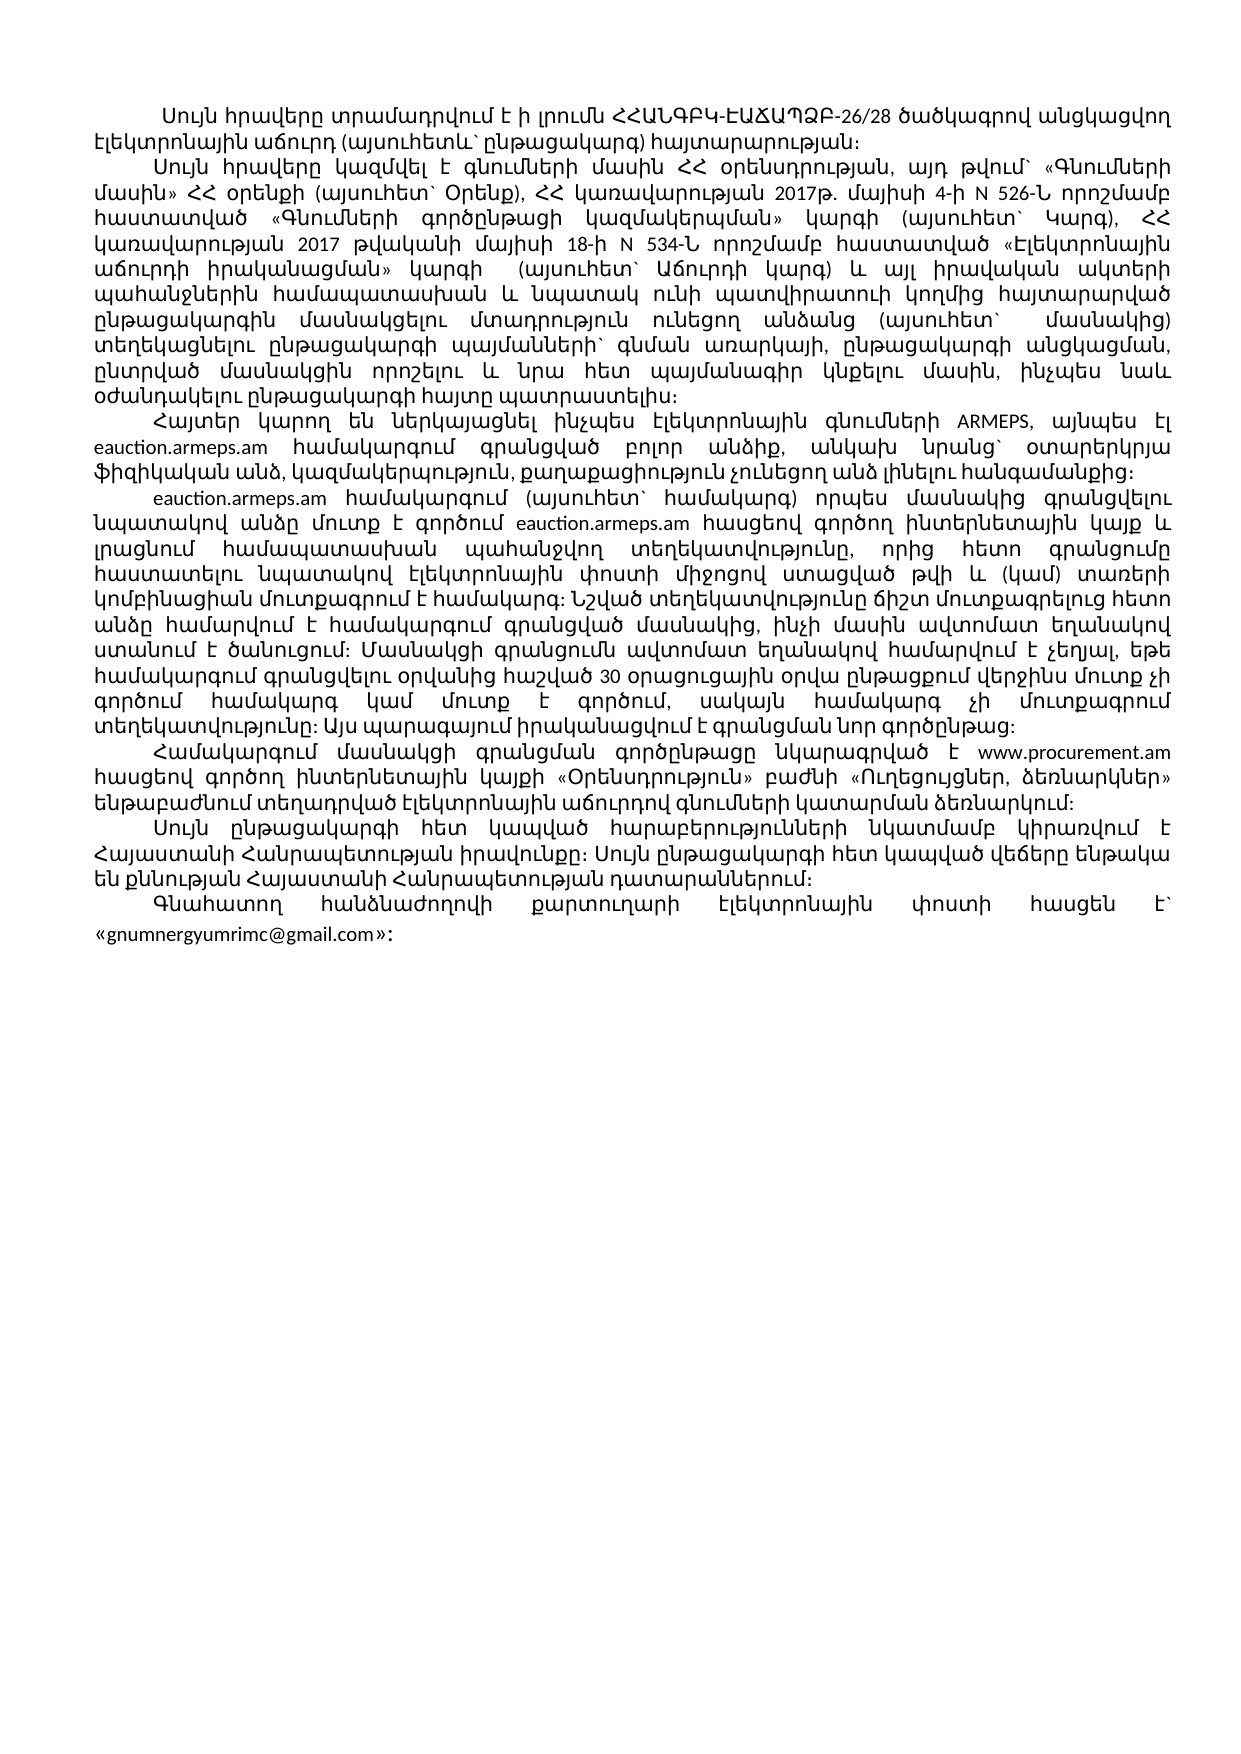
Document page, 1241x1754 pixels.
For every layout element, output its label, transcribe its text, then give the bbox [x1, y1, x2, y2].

text Սույն հրավերը կազմվել է գնումների մասին ՀՀ օրենսդրության, այդ թվում` «Գնումների մասին» ՀՀ օրենքի (այսուհետ` Օրենք), ՀՀ կառավարության 2017թ. մայիսի 4-ի N 526-Ն որոշմամբ հաստատված «Գնումների գործընթացի կազմակերպման» կարգի (այսուհետ` Կարգ), ՀՀ կառավարության 2017 թվականի մայիսի 18-ի N 534-Ն որոշմամբ հաստատված «Էլեկտրոնային աճուրդի իրականացման» կարգի (այսուհետ` Աճուրդի կարգ) և այլ իրավական ակտերի պահանջներին համապատասխան և նպատակ ունի պատվիրատուի կողմից հայտարարված ընթացակարգին մասնակցելու մտադրություն ունեցող անձանց (այսուհետ` մասնակից) տեղեկացնելու ընթացակարգի պայմանների` գնման առարկայի, ընթացակարգի անցկացման, ընտրված մասնակցին որոշելու և նրա հետ պայմանագիր կնքելու մասին, ինչպես նաև օժանդակելու ընթացակարգի հայտը պատրաստելիս։ [94, 154, 1171, 409]
text Գնահատող հանձնաժողովի քարտուղարի էլեկտրոնային փոստի հասցեն է` «gnumnergyumrimc@gmail.com»: [94, 892, 1171, 948]
text Համակարգում մասնակցի գրանցման գործընթացը նկարագրված է www.procurement.am հասցեով գործող ինտերնետային կայքի «Օրենսդրություն» բաժնի «Ուղեցույցներ, ձեռնարկներ» ենթաբաժնում տեղադրված էլեկտրոնային աճուրդով գնումների կատարման ձեռնարկում: [94, 739, 1171, 815]
text Սույն ընթացակարգի հետ կապված հարաբերությունների նկատմամբ կիրառվում է Հայաստանի Հանրապետության իրավունքը։ Սույն ընթացակարգի հետ կապված վեճերը ենթակա են քննության Հայաստանի Հանրապետության դատարաններում։ [94, 815, 1171, 892]
text eauction.armeps.am համակարգում (այսուհետ` համակարգ) որպես մասնակից գրանցվելու նպատակով անձը մուտք է գործում eauction.armeps.am հասցեով գործող ինտերնետային կայք և լրացնում համապատասխան պահանջվող տեղեկատվությունը, որից հետո գրանցումը հաստատելու նպատակով էլեկտրոնային փոստի միջոցով ստացված թվի և (կամ) տառերի կոմբինացիան մուտքագրում է համակարգ: Նշված տեղեկատվությունը ճիշտ մուտքագրելուց հետո անձը համարվում է համակարգում գրանցված մասնակից, ինչի մասին ավտոմատ եղանակով ստանում է ծանուցում: Մասնակցի գրանցումն ավտոմատ եղանակով համարվում է չեղյալ, եթե համակարգում գրանցվելու օրվանից հաշված 30 օրացուցային օրվա ընթացքում վերջինս մուտք չի գործում համակարգ կամ մուտք է գործում, սակայն համակարգ չի մուտքագրում տեղեկատվությունը: Այս պարագայում իրականացվում է գրանցման նոր գործընթաց: [94, 485, 1171, 739]
text Սույն հրավերը տրամադրվում է ի լրումն ՀՀԱՆԳԲԿ-ԷԱՃԱՊՁԲ-26/28 ծածկագրով անցկացվող էլեկտրոնային աճուրդ (այսուհետև` ընթացակարգ) հայտարարության։ [94, 104, 1171, 154]
text Հայտեր կարող են ներկայացնել ինչպես էլեկտրոնային գնումների ARMEPS, այնպես էլ eauction.armeps.am համակարգում գրանցված բոլոր անձիք, անկախ նրանց` օտարերկրյա ֆիզիկական անձ, կազմակերպություն, քաղաքացիություն չունեցող անձ լինելու հանգամանքից։ [94, 409, 1171, 485]
